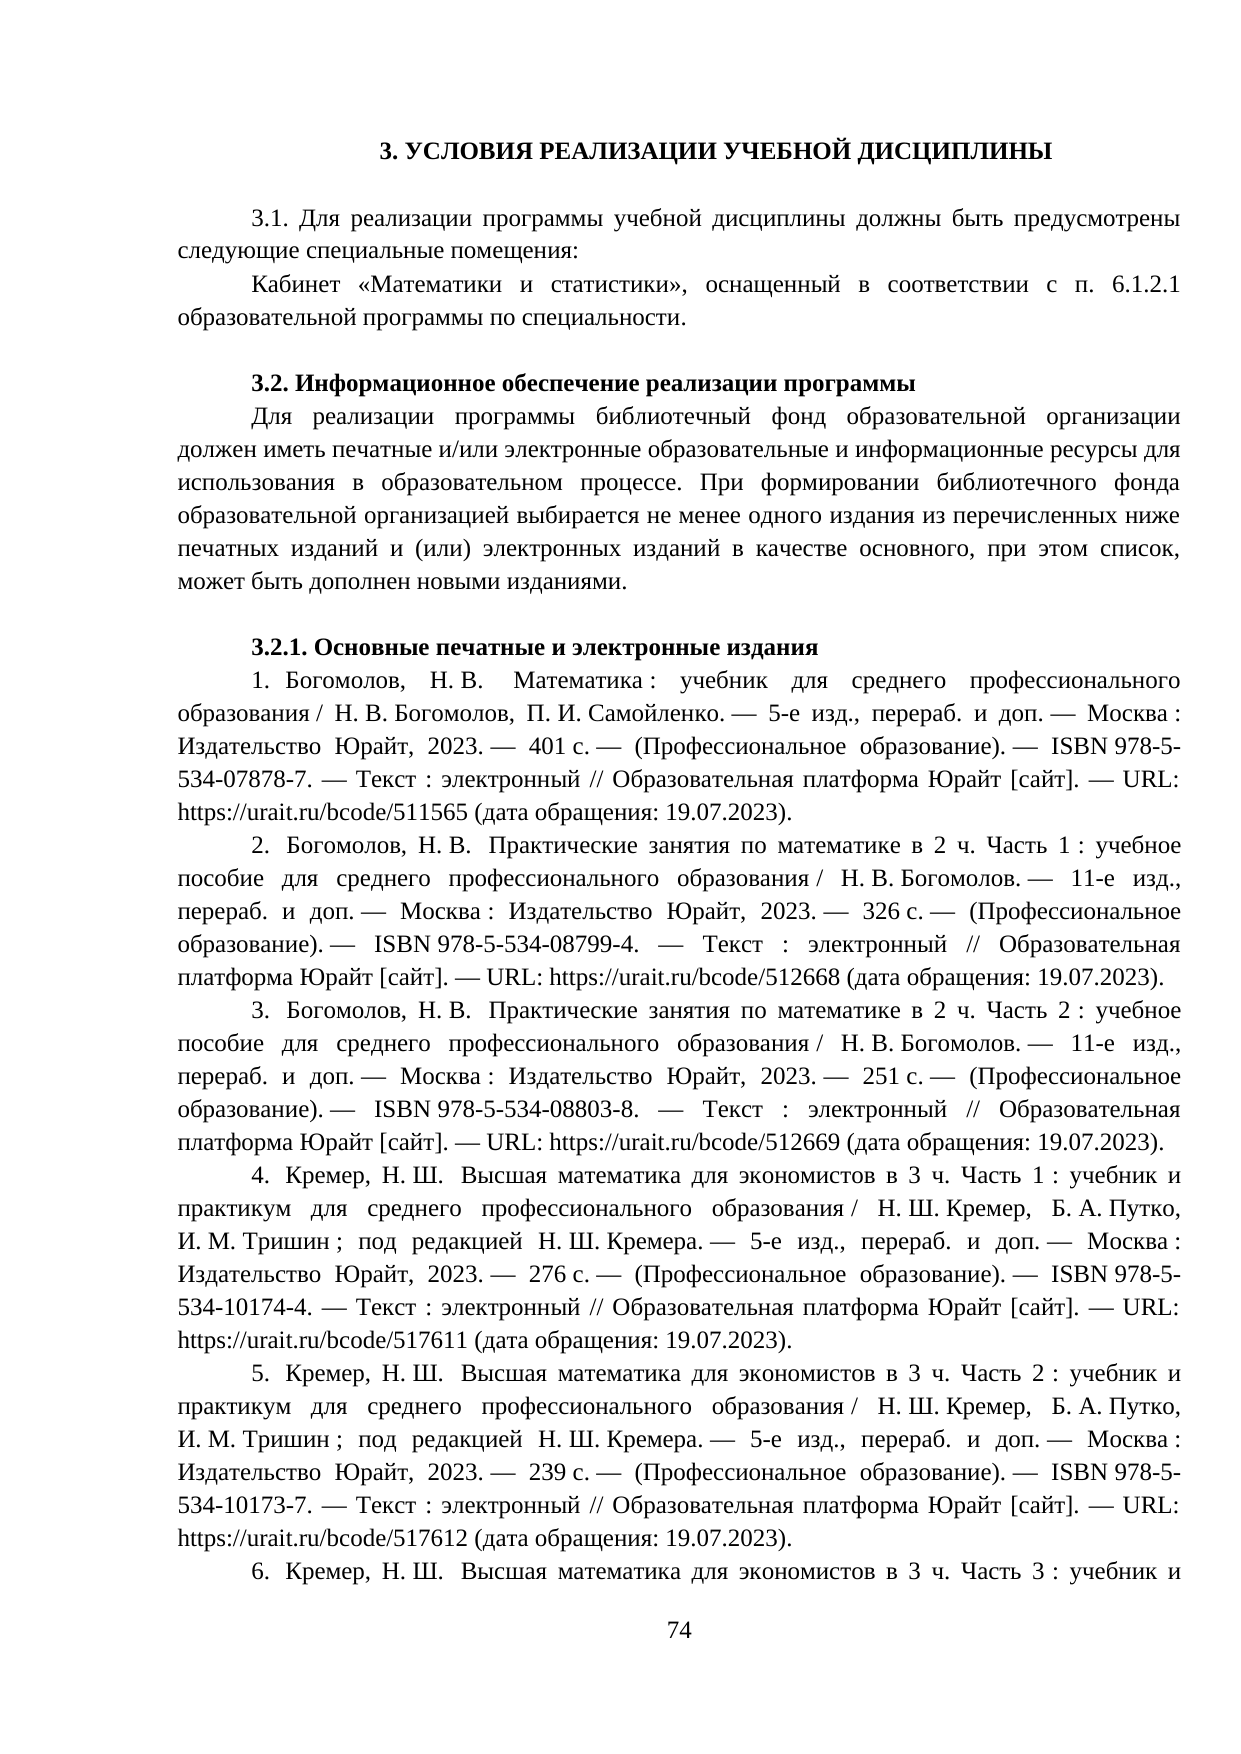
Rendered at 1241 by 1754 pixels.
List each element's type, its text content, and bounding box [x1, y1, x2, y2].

text 3.2. Информационное обеспечение реализации программы [177, 368, 1181, 396]
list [177, 1556, 1181, 1585]
text Кабинет «Математики и статистики», оснащенный в соответствии с п. 6.1.2.1 образовательной программы по специальности. [177, 269, 1181, 330]
list Богомолов, Н. В. Математика : учебник для среднего профессионального образования / Н. В. Богомолов, П. И. Самойленко. — 5-е изд., перераб. и доп. — Москва : Издательство Юрайт, 2023. — 401 с. — (Профессиональное образование). — ISBN 978-5-534-07878-7. — Текст : электронный // Образовательная платформа Юрайт [сайт]. — URL: https://urait.ru/bcode/511565 (дата обращения: 19.07.2023). [177, 665, 1181, 826]
list Богомолов, Н. В. Практические занятия по математике в 2 ч. Часть 2 : учебное пособие для среднего профессионального образования / Н. В. Богомолов. — 11-е изд., перераб. и доп. — Москва : Издательство Юрайт, 2023. — 251 с. — (Профессиональное образование). — ISBN 978-5-534-08803-8. — Текст : электронный // Образовательная платформа Юрайт [сайт]. — URL: https://urait.ru/bcode/512669 (дата обращения: 19.07.2023). [177, 995, 1181, 1156]
text 3.2.1. Основные печатные и электронные издания [177, 632, 1181, 661]
list Кремер, Н. Ш. Высшая математика для экономистов в 3 ч. Часть 2 : учебник и практикум для среднего профессионального образования / Н. Ш. Кремер, Б. А. Путко, И. М. Тришин ; под редакцией Н. Ш. Кремера. — 5-е изд., перераб. и доп. — Москва : Издательство Юрайт, 2023. — 239 с. — (Профессиональное образование). — ISBN 978-5-534-10173-7. — Текст : электронный // Образовательная платформа Юрайт [сайт]. — URL: https://urait.ru/bcode/517612 (дата обращения: 19.07.2023). [177, 1358, 1181, 1552]
text 3.1. Для реализации программы учебной дисциплины должны быть предусмотрены следующие специальные помещения: [177, 203, 1181, 264]
list Кремер, Н. Ш. Высшая математика для экономистов в 3 ч. Часть 1 : учебник и практикум для среднего профессионального образования / Н. Ш. Кремер, Б. А. Путко, И. М. Тришин ; под редакцией Н. Ш. Кремера. — 5-е изд., перераб. и доп. — Москва : Издательство Юрайт, 2023. — 276 с. — (Профессиональное образование). — ISBN 978-5-534-10174-4. — Текст : электронный // Образовательная платформа Юрайт [сайт]. — URL: https://urait.ru/bcode/517611 (дата обращения: 19.07.2023). [177, 1160, 1181, 1354]
text 3. УСЛОВИЯ РЕАЛИЗАЦИИ УЧЕБНОЙ ДИСЦИПЛИНЫ [177, 118, 1181, 169]
text Для реализации программы библиотечный фонд образовательной организации должен иметь печатные и/или электронные образовательные и информационные ресурсы для использования в образовательном процессе. При формировании библиотечного фонда образовательной организацией выбирается не менее одного издания из перечисленных ниже печатных изданий и (или) электронных изданий в качестве основного, при этом список, может быть дополнен новыми изданиями. [177, 401, 1181, 594]
list Богомолов, Н. В. Практические занятия по математике в 2 ч. Часть 1 : учебное пособие для среднего профессионального образования / Н. В. Богомолов. — 11-е изд., перераб. и доп. — Москва : Издательство Юрайт, 2023. — 326 с. — (Профессиональное образование). — ISBN 978-5-534-08799-4. — Текст : электронный // Образовательная платформа Юрайт [сайт]. — URL: https://urait.ru/bcode/512668 (дата обращения: 19.07.2023). [177, 830, 1181, 991]
